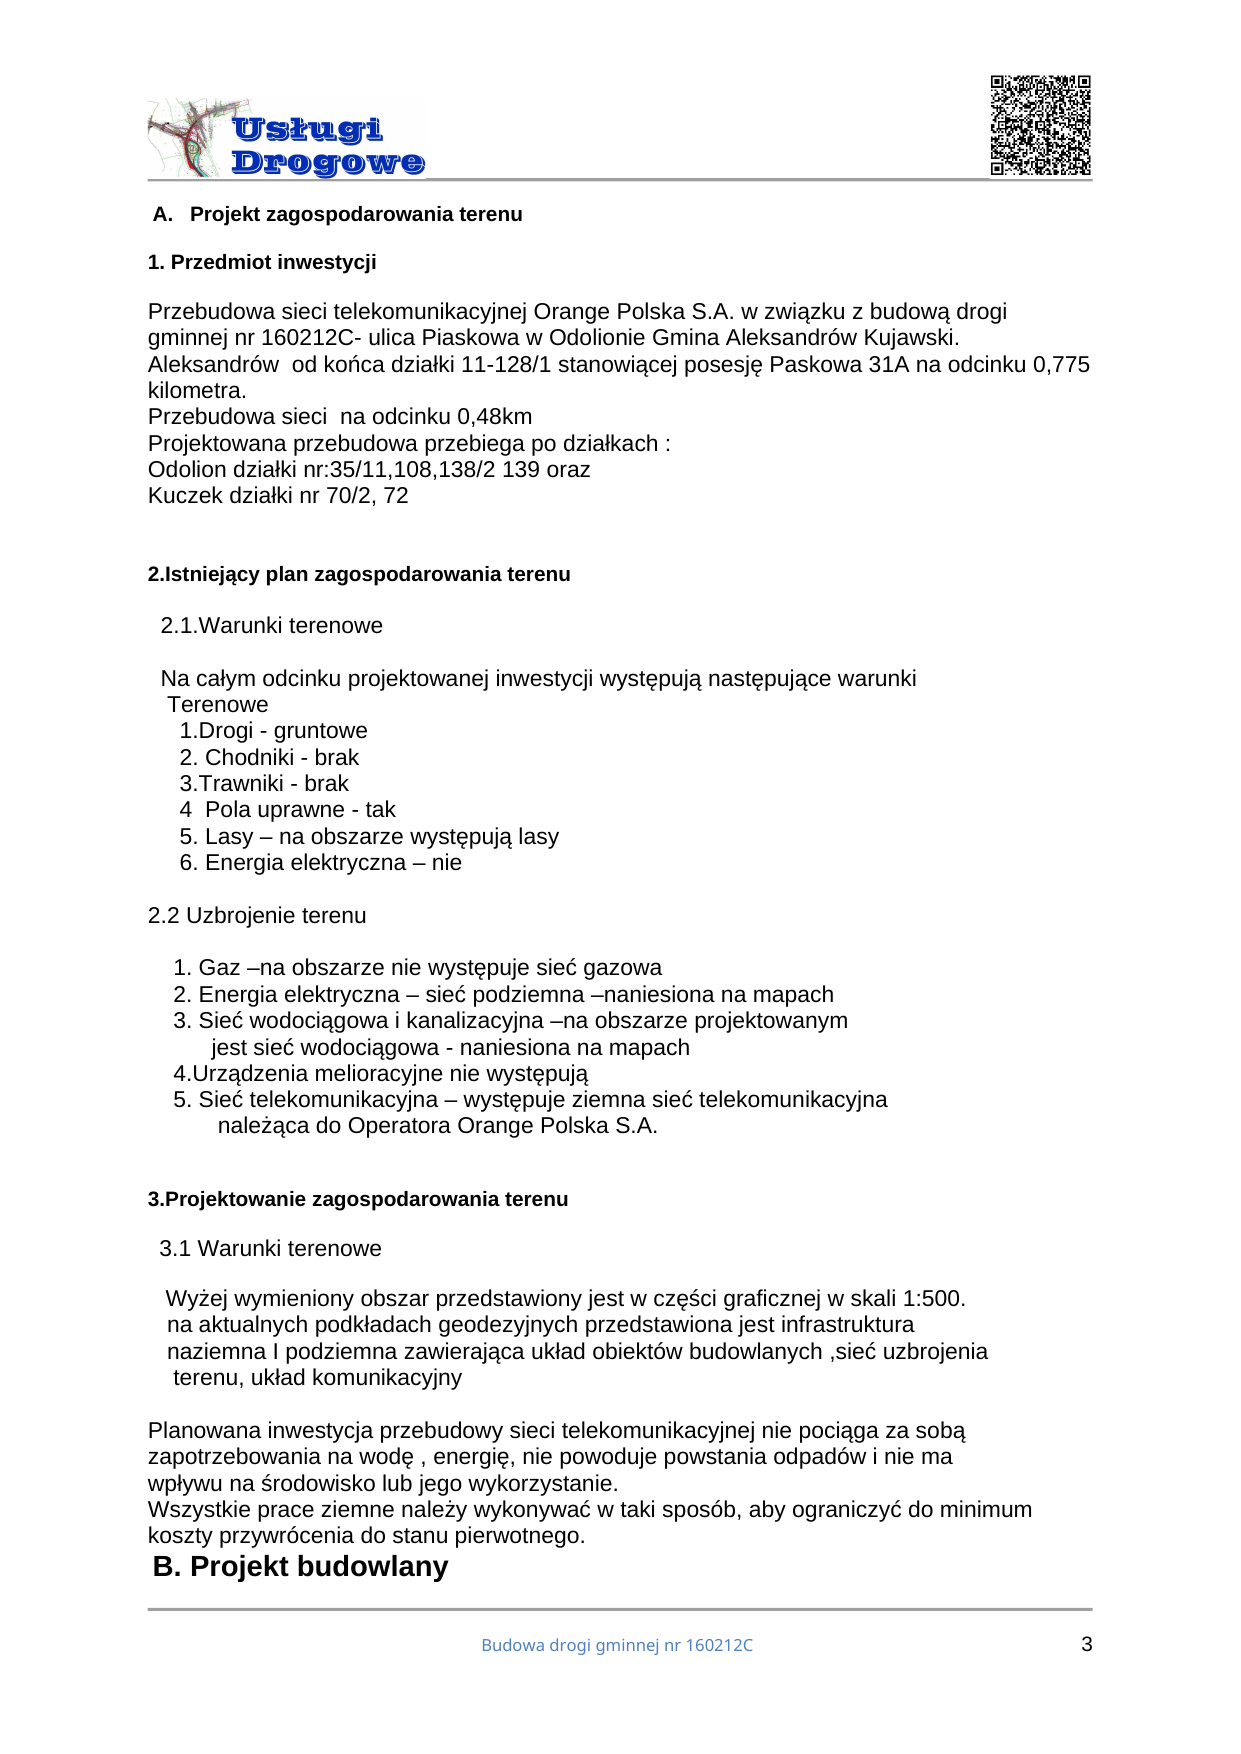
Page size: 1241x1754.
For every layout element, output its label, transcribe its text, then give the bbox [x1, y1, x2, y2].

text Planowana inwestycja przebudowy sieci telekomunikacyjnej nie pociąga za sobą zapotrzebowania na wodę , energię, nie powoduje powstania odpadów i nie ma [148, 1417, 1093, 1469]
text Aleksandrów od końca działki 11-128/1 stanowiącej posesję Paskowa 31A na odcinku 0,775 kilometra. [148, 351, 1093, 403]
text terenu, układ komunikacyjny [148, 1364, 1093, 1390]
text 5. Lasy – na obszarze występują lasy [148, 823, 1093, 849]
text 2.2 Uzbrojenie terenu [148, 902, 1093, 928]
text jest sieć wodociągowa - naniesiona na mapach [148, 1033, 1093, 1060]
text Terenowe [148, 691, 1093, 717]
text 2.1.Warunki terenowe [148, 612, 1093, 638]
picture [147, 98, 426, 179]
text 5. Sieć telekomunikacyjna – występuje ziemna sieć telekomunikacyjna [148, 1086, 1093, 1112]
text Przebudowa sieci telekomunikacyjnej Orange Polska S.A. w związku z budową drogi [148, 298, 1093, 324]
text 1. Przedmiot inwestycji [148, 250, 1093, 274]
text Projektowana przebudowa przebiega po działkach : [148, 430, 1093, 456]
text należąca do Operatora Orange Polska S.A. [148, 1112, 1093, 1139]
text 3.Projektowanie zagospodarowania terenu [148, 1187, 1093, 1211]
text Przebudowa sieci na odcinku 0,48km [148, 403, 1093, 430]
text Kuczek działki nr 70/2, 72 [148, 482, 1093, 509]
picture [989, 73, 1093, 179]
text 4.Urządzenia melioracyjne nie występują [148, 1060, 1093, 1086]
text 1. Gaz –na obszarze nie występuje sieć gazowa [148, 954, 1093, 981]
text Wyżej wymieniony obszar przedstawiony jest w części graficznej w skali 1:500. [148, 1285, 1093, 1311]
text naziemna I podziemna zawierająca układ obiektów budowlanych ,sieć uzbrojenia [148, 1338, 1093, 1364]
text 4 Pola uprawne - tak [148, 796, 1093, 823]
list Projekt budowlany [152, 1548, 1093, 1582]
text Wszystkie prace ziemne należy wykonywać w taki sposób, aby ograniczyć do minimum koszty przywrócenia do stanu pierwotnego. [148, 1496, 1093, 1548]
text na aktualnych podkładach geodezyjnych przedstawiona jest infrastruktura [148, 1311, 1093, 1338]
text 1.Drogi - gruntowe [148, 717, 1093, 743]
text wpływu na środowisko lub jego wykorzystanie. [148, 1469, 1093, 1496]
text 6. Energia elektryczna – nie [148, 849, 1093, 875]
text 3.1 Warunki terenowe [148, 1235, 1093, 1261]
text 3.Trawniki - brak [148, 770, 1093, 796]
text Na całym odcinku projektowanej inwestycji występują następujące warunki [148, 664, 1093, 691]
text Odolion działki nr:35/11,108,138/2 139 oraz [148, 456, 1093, 482]
text 2. Chodniki - brak [148, 743, 1093, 770]
text 2. Energia elektryczna – sieć podziemna –naniesiona na mapach [148, 981, 1093, 1007]
text 2.Istniejący plan zagospodarowania terenu [148, 561, 1093, 585]
list Projekt zagospodarowania terenu [152, 202, 1093, 226]
text 3. Sieć wodociągowa i kanalizacyjna –na obszarze projektowanym [148, 1007, 1093, 1033]
text gminnej nr 160212C- ulica Piaskowa w Odolionie Gmina Aleksandrów Kujawski. [148, 324, 1093, 351]
